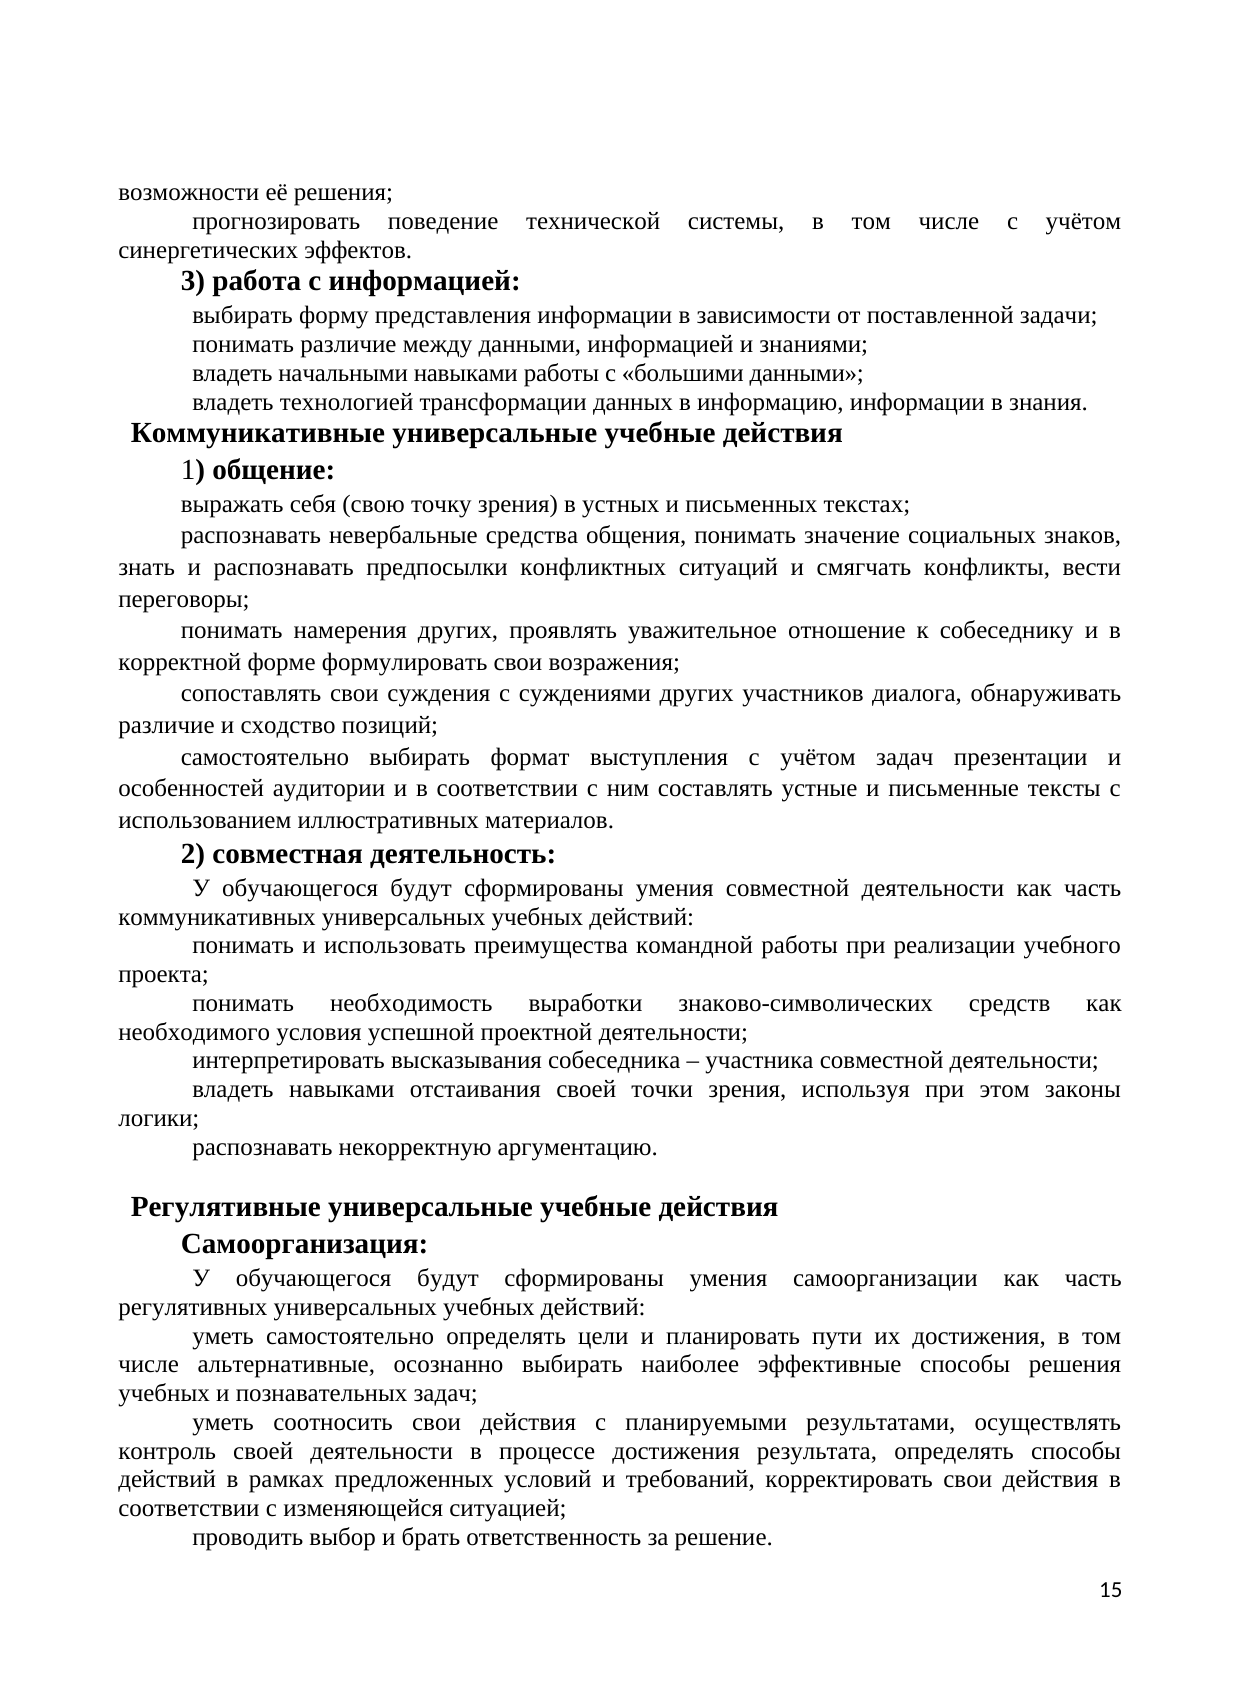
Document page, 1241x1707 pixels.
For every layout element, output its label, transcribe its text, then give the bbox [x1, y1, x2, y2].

text самостоятельно выбирать формат выступления с учётом задач презентации и особенностей аудитории и в соответствии с ним составлять устные и письменные тексты с использованием иллюстративных материалов. [118, 742, 1122, 833]
text понимать необходимость выработки знаково-символических средств как необходимого условия успешной проектной деятельности; [118, 988, 1122, 1046]
list У обучающегося будут сформированы умения самоорганизации как часть регулятивных универсальных учебных действий: [118, 1263, 1122, 1321]
text Коммуникативные универсальные учебные действия [131, 415, 1122, 449]
text владеть начальными навыками работы с «большими данными»; [118, 358, 1122, 387]
text владеть навыками отстаивания своей точки зрения, используя при этом законы логики; [118, 1074, 1122, 1132]
text понимать и использовать преимущества командной работы при реализации учебного проекта; [118, 931, 1122, 988]
text 3) работа с информацией: [118, 263, 1122, 297]
text прогнозировать поведение технической системы, в том числе с учётом синергетических эффектов. [118, 206, 1122, 263]
text распознавать невербальные средства общения, понимать значение социальных знаков, знать и распознавать предпосылки конфликтных ситуаций и смягчать конфликты, вести переговоры; [118, 521, 1122, 612]
text уметь самостоятельно определять цели и планировать пути их достижения, в том числе альтернативные, осознанно выбирать наиболее эффективные способы решения учебных и познавательных задач; [118, 1321, 1122, 1407]
text понимать намерения других, проявлять уважительное отношение к собеседнику и в корректной форме формулировать свои возражения; [118, 615, 1122, 676]
text выбирать форму представления информации в зависимости от поставленной задачи; [118, 300, 1122, 329]
text понимать различие между данными, информацией и знаниями; [118, 329, 1122, 358]
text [118, 177, 1122, 206]
text 1) общение: [118, 452, 1122, 486]
text сопоставлять свои суждения с суждениями других участников диалога, обнаруживать различие и сходство позиций; [118, 678, 1122, 739]
text выражать себя (свою точку зрения) в устных и письменных текстах; [118, 489, 1122, 518]
text Регулятивные универсальные учебные действия [131, 1189, 1122, 1223]
text Самоорганизация: [118, 1226, 1122, 1260]
list У обучающегося будут сформированы умения совместной деятельности как часть коммуникативных универсальных учебных действий: [118, 873, 1122, 931]
text 2) совместная деятельность: [118, 836, 1122, 870]
text интерпретировать высказывания собеседника – участника совместной деятельности; [118, 1046, 1122, 1074]
text владеть технологией трансформации данных в информацию, информации в знания. [118, 387, 1122, 415]
text проводить выбор и брать ответственность за решение. [118, 1522, 1122, 1551]
text уметь соотносить свои действия с планируемыми результатами, осуществлять контроль своей деятельности в процессе достижения результата, определять способы действий в рамках предложенных условий и требований, корректировать свои действия в соответствии с изменяющейся ситуацией; [118, 1407, 1122, 1522]
text распознавать некорректную аргументацию. [118, 1132, 1122, 1161]
